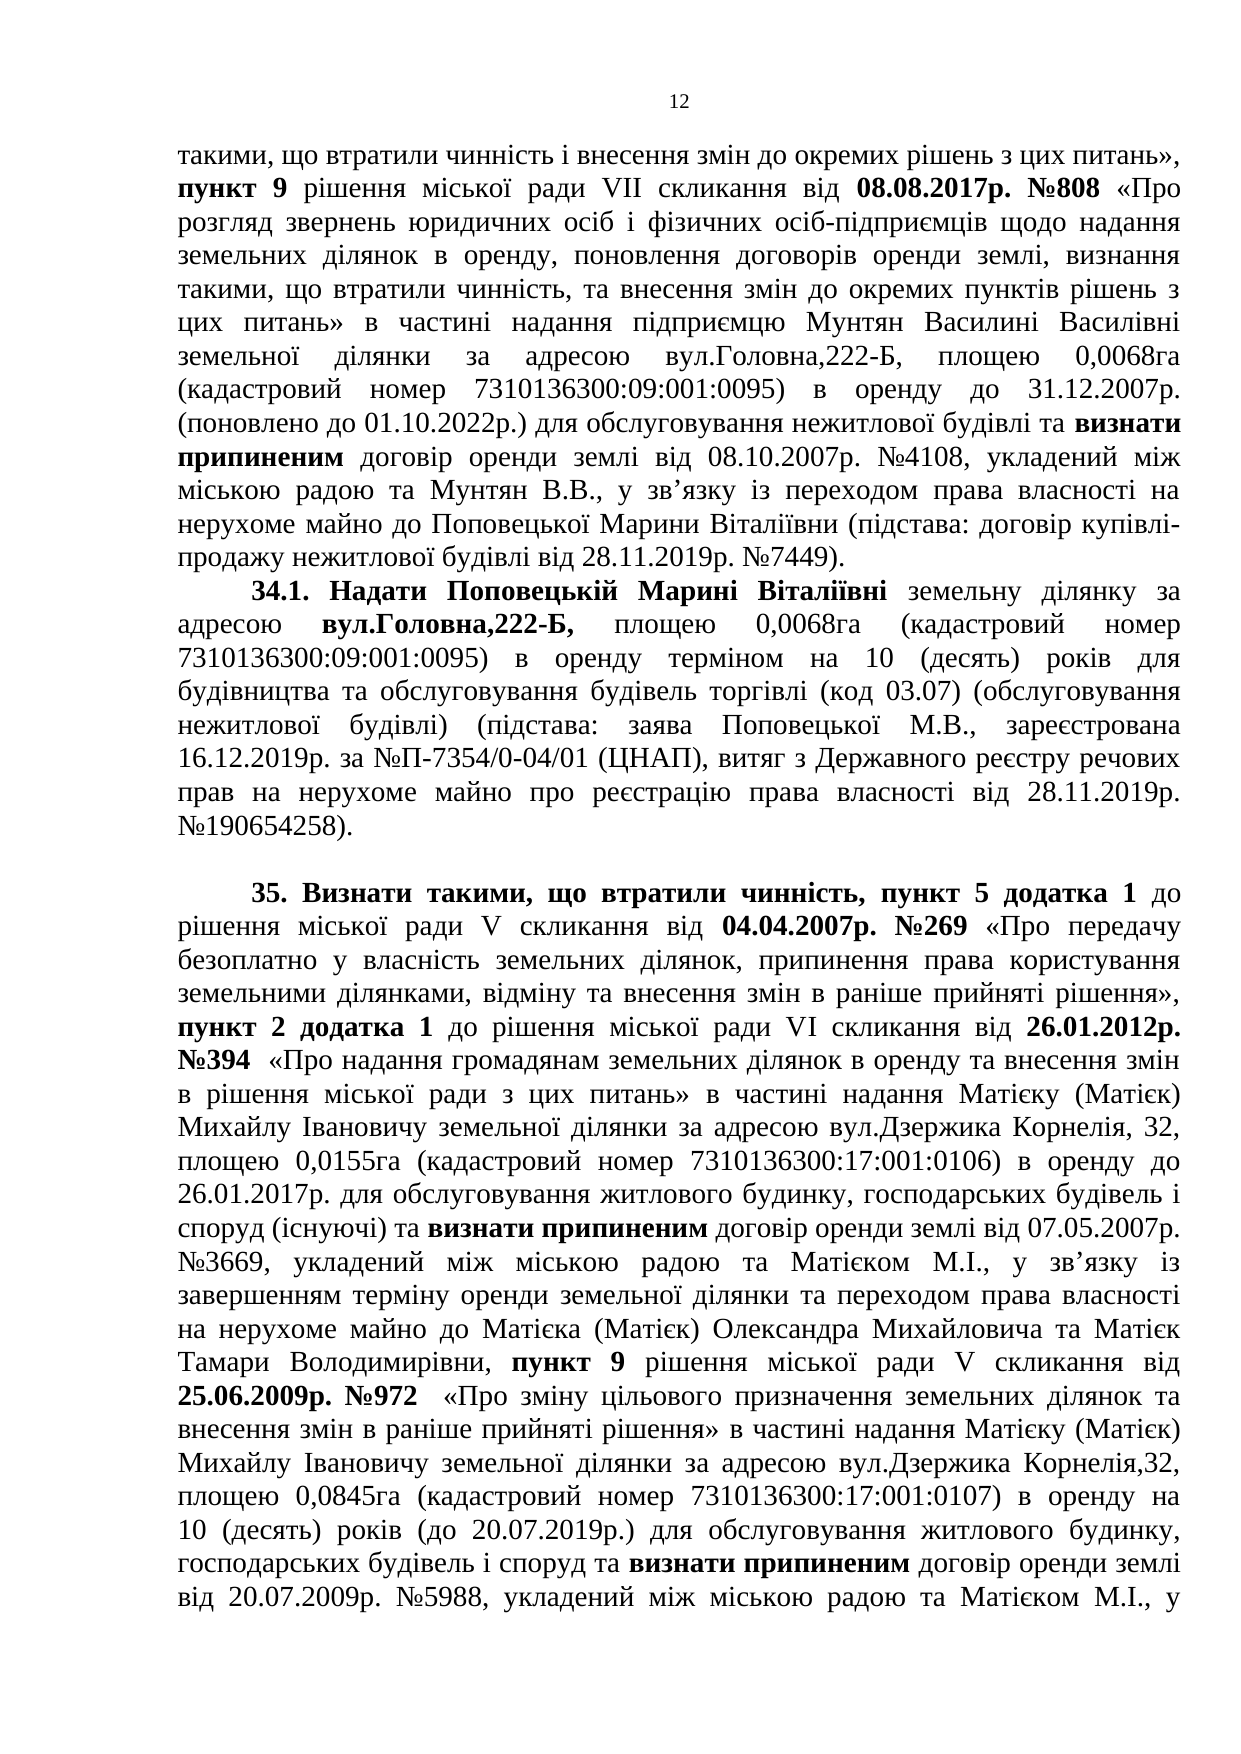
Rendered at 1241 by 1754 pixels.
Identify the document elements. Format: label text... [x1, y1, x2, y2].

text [177, 875, 1181, 1613]
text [177, 137, 1181, 573]
text 34.1. Надати Поповецькій Марині Віталіївні земельну ділянку за адресою вул.Головна,222-Б, площею 0,0068га (кадастровий номер 7310136300:09:001:0095) в оренду терміном на 10 (десять) років для будівництва та обслуговування будівель торгівлі (код 03.07) (обслуговування нежитлової будівлі) (підстава: заява Поповецької М.В., зареєстрована 16.12.2019р. за №П-7354/0-04/01 (ЦНАП), витяг з Державного реєстру речових прав на нерухоме майно про реєстрацію права власності від 28.11.2019р. №190654258). [177, 573, 1181, 841]
